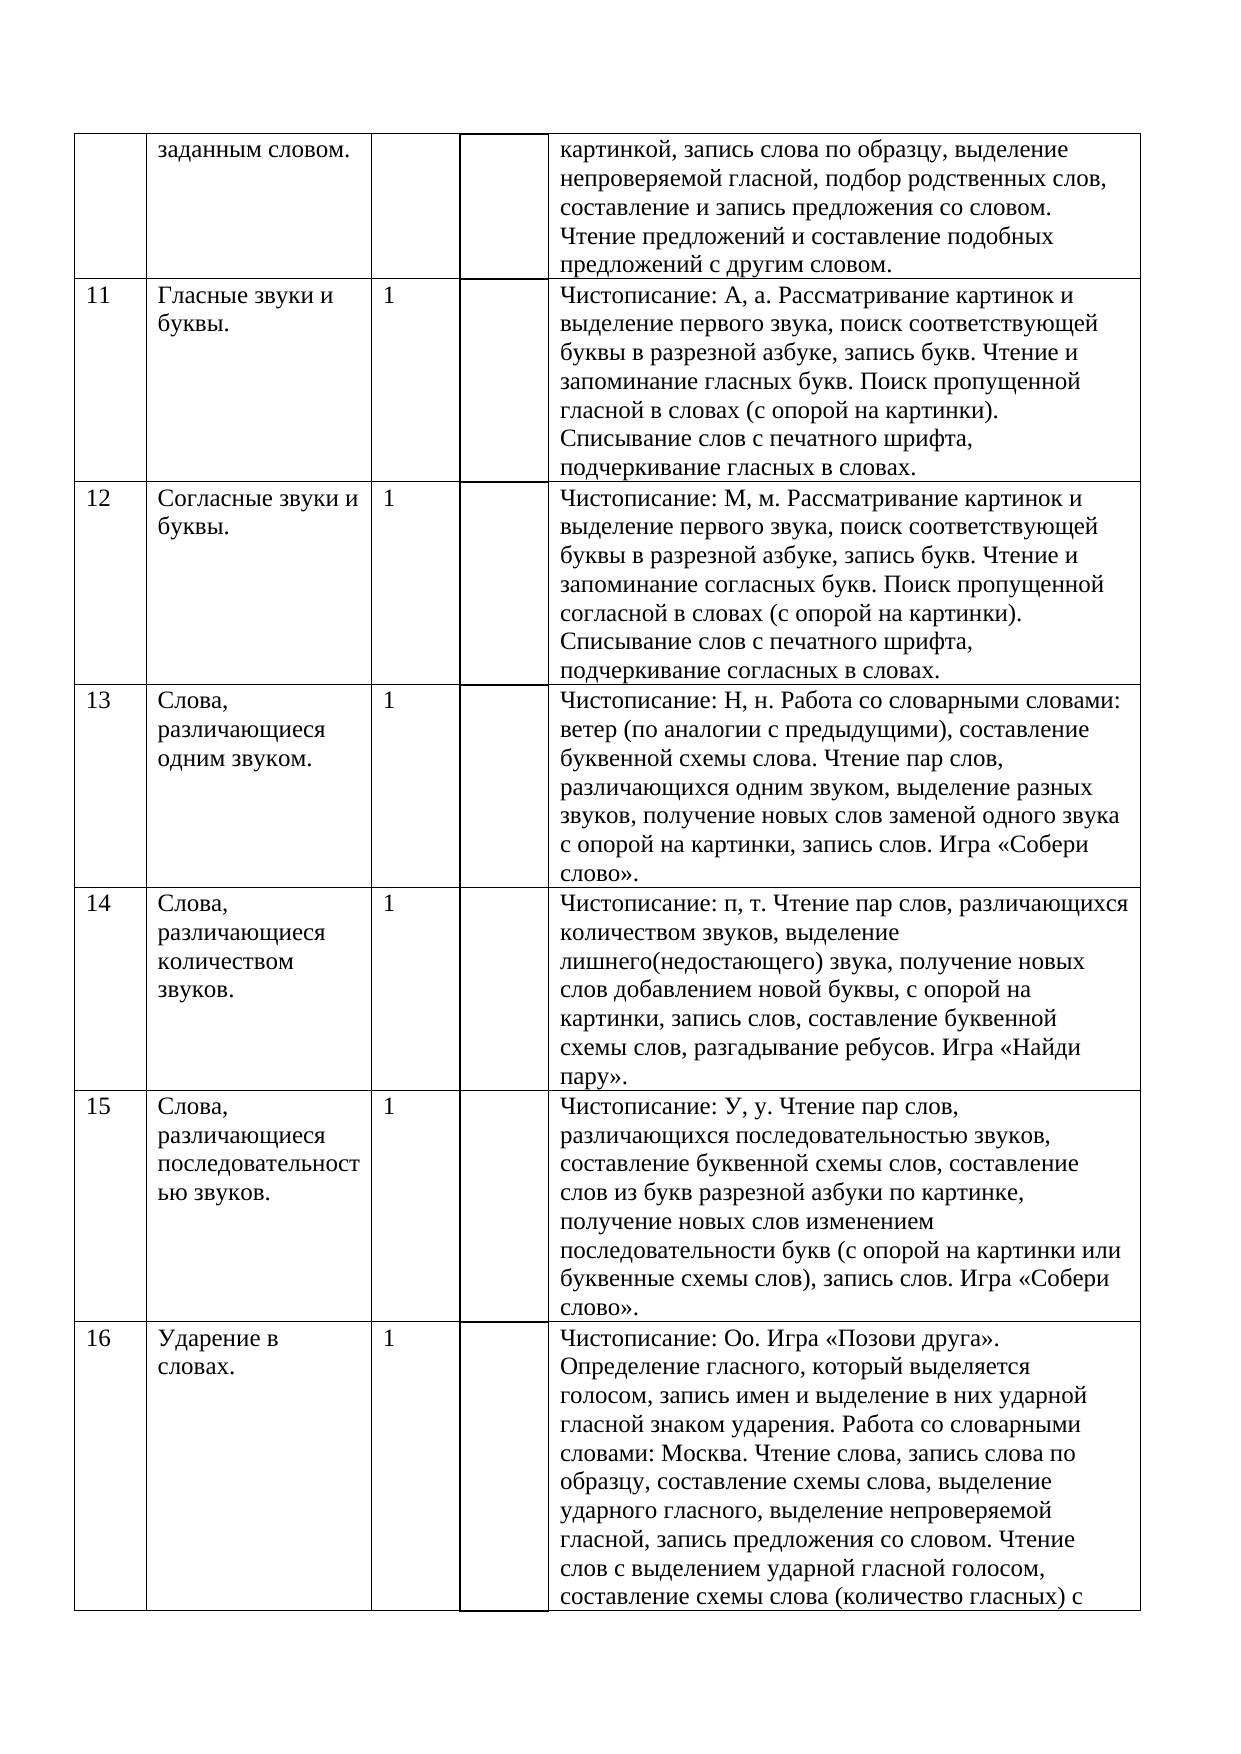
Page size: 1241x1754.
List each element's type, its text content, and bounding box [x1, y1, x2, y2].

table_cell [461, 1091, 548, 1321]
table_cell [549, 134, 1140, 278]
table_cell Чистописание: А, а. Рассматривание картинок и выделение первого звука, поиск соответствующей буквы в разрезной азбуке, запись букв. Чтение и запоминание гласных букв. Поиск пропущенной гласной в словах (с опорой на картинки). Списывание слов с печатного шрифта, подчеркивание гласных в словах. [549, 279, 1140, 481]
table_cell Слова, различающиеся количеством звуков. [147, 888, 371, 1089]
table_cell 1 [372, 888, 459, 1089]
table_cell [461, 888, 548, 1089]
table_cell Ударение в словах. [147, 1322, 371, 1610]
table_cell [461, 686, 548, 887]
table_cell Слова, различающиеся последовательностью звуков. [147, 1091, 371, 1321]
table_cell Слова, различающиеся одним звуком. [147, 685, 371, 887]
table_cell 14 [75, 888, 146, 1089]
table_cell 13 [75, 685, 146, 887]
table_cell 1 [372, 1322, 459, 1610]
table_cell 15 [75, 1091, 146, 1321]
table_cell [461, 135, 548, 278]
table_cell 1 [372, 482, 459, 684]
table_cell Чистописание: Н, н. Работа со словарными словами: ветер (по аналогии с предыдущими), составление буквенной схемы слова. Чтение пар слов, различающихся одним звуком, выделение разных звуков, получение новых слов заменой одного звука с опорой на картинки, запись слов. Игра «Собери слово». [549, 685, 1140, 887]
table_cell 1 [372, 685, 459, 887]
table_cell 10 [75, 134, 146, 278]
table_cell 16 [75, 1322, 146, 1610]
table_cell Гласные звуки и буквы. [147, 279, 371, 481]
table_cell Чистописание: п, т. Чтение пар слов, различающихся количеством звуков, выделение лишнего(недостающего) звука, получение новых слов добавлением новой буквы, с опорой на картинки, запись слов, составление буквенной схемы слов, разгадывание ребусов. Игра «Найди пару». [549, 888, 1140, 1089]
table_cell Чистописание: У, у. Чтение пар слов, различающихся последовательностью звуков, составление буквенной схемы слов, составление слов из букв разрезной азбуки по картинке, получение новых слов изменением последовательности букв (с опорой на картинки или буквенные схемы слов), запись слов. Игра «Собери слово». [549, 1091, 1140, 1321]
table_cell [147, 134, 371, 278]
table_cell 1 [372, 279, 459, 481]
table_cell Согласные звуки и буквы. [147, 482, 371, 684]
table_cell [549, 1322, 1140, 1610]
table_cell [461, 1323, 548, 1610]
table_cell Чистописание: М, м. Рассматривание картинок и выделение первого звука, поиск соответствующей буквы в разрезной азбуке, запись букв. Чтение и запоминание согласных букв. Поиск пропущенной согласной в словах (с опорой на картинки). Списывание слов с печатного шрифта, подчеркивание согласных в словах. [549, 482, 1140, 684]
table_cell 1 [372, 1091, 459, 1321]
table_cell [461, 483, 548, 684]
table_cell [461, 280, 548, 481]
table_cell 11 [75, 279, 146, 481]
table_cell 1 [372, 134, 459, 278]
table_cell 12 [75, 482, 146, 684]
